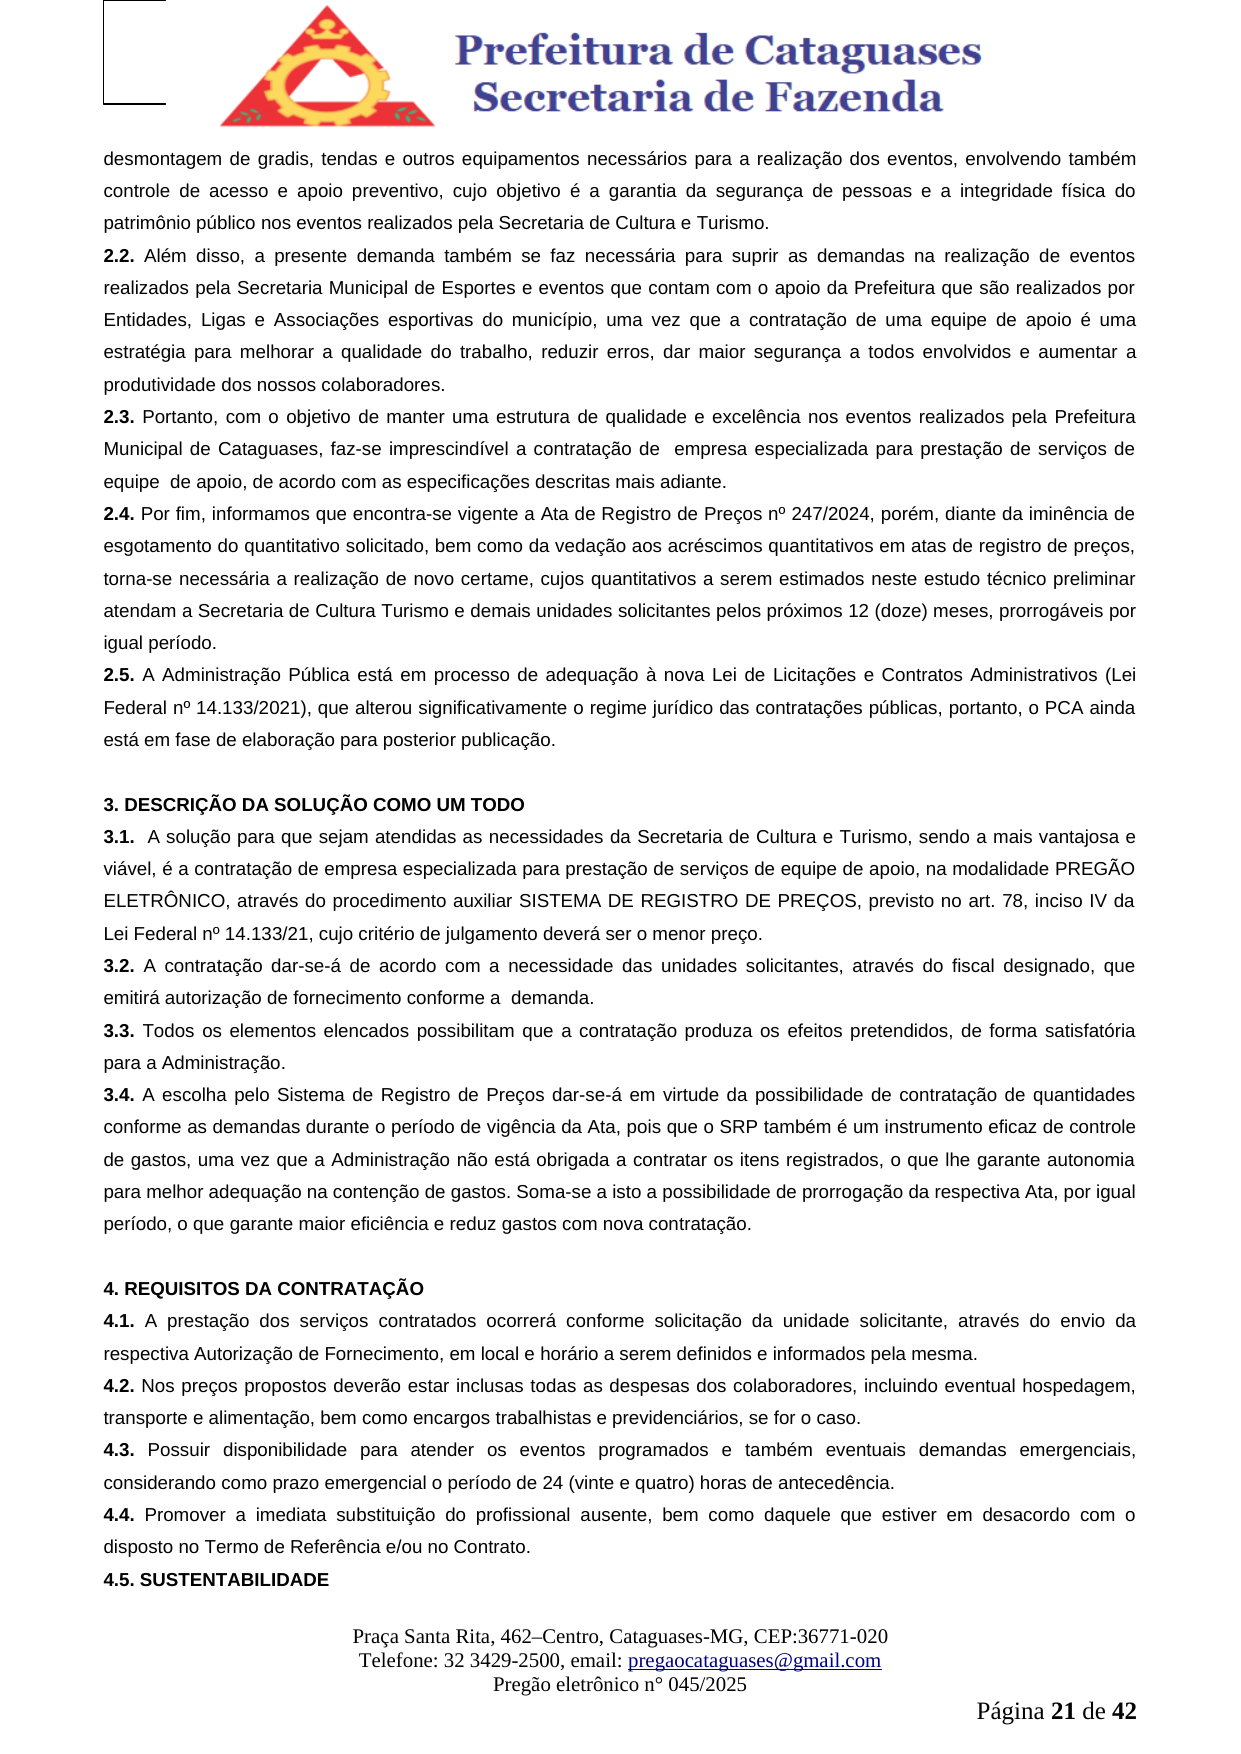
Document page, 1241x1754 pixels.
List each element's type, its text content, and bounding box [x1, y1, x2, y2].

text 2.5. A Administração Pública está em processo de adequação à nova Lei de Licitações e Contratos Administrativos (Lei Federal nº 14.133/2021), que alterou significativamente o regime jurídico das contratações públicas, portanto, o PCA ainda está em fase de elaboração para posterior publicação. [103, 664, 1137, 750]
text 4.3. Possuir disponibilidade para atender os eventos programados e também eventuais demandas emergenciais, considerando como prazo emergencial o período de 24 (vinte e quatro) horas de antecedência. [103, 1439, 1137, 1493]
text 4.4. Promover a imediata substituição do profissional ausente, bem como daquele que estiver em desacordo com o disposto no Termo de Referência e/ou no Contrato. [103, 1504, 1137, 1558]
text 4.2. Nos preços propostos deverão estar inclusas todas as despesas dos colaboradores, incluindo eventual hospedagem, transporte e alimentação, bem como encargos trabalhistas e previdenciários, se for o caso. [103, 1374, 1137, 1428]
text 2.4. Por fim, informamos que encontra-se vigente a Ata de Registro de Preços nº 247/2024, porém, diante da iminência de esgotamento do quantitativo solicitado, bem como da vedação aos acréscimos quantitativos em atas de registro de preços, torna-se necessária a realização de novo certame, cujos quantitativos a serem estimados neste estudo técnico preliminar atendam a Secretaria de Cultura Turismo e demais unidades solicitantes pelos próximos 12 (doze) meses, prorrogáveis por igual período. [103, 503, 1137, 653]
text 4. REQUISITOS DA CONTRATAÇÃO [103, 1278, 1137, 1299]
text 3.4. A escolha pelo Sistema de Registro de Preços dar-se-á em virtude da possibilidade de contratação de quantidades conforme as demandas durante o período de vigência da Ata, pois que o SRP também é um instrumento eficaz de controle de gastos, uma vez que a Administração não está obrigada a contratar os itens registrados, o que lhe garante autonomia para melhor adequação na contenção de gastos. Soma-se a isto a possibilidade de prorrogação da respectiva Ata, por igual período, o que garante maior eficiência e reduz gastos com nova contratação. [103, 1084, 1137, 1235]
text 3.3. Todos os elementos elencados possibilitam que a contratação produza os efeitos pretendidos, de forma satisfatória para a Administração. [103, 1019, 1137, 1073]
text 2.2. Além disso, a presente demanda também se faz necessária para suprir as demandas na realização de eventos realizados pela Secretaria Municipal de Esportes e eventos que contam com o apoio da Prefeitura que são realizados por Entidades, Ligas e Associações esportivas do município, uma vez que a contratação de uma equipe de apoio é uma estratégia para melhorar a qualidade do trabalho, reduzir erros, dar maior segurança a todos envolvidos e aumentar a produtividade dos nossos colaboradores. [103, 244, 1137, 395]
text 4.5. SUSTENTABILIDADE [103, 1568, 1137, 1590]
text 3. DESCRIÇÃO DA SOLUÇÃO COMO UM TODO [103, 793, 1137, 815]
text 4.1. A prestação dos serviços contratados ocorrerá conforme solicitação da unidade solicitante, através do envio da respectiva Autorização de Fornecimento, em local e horário a serem definidos e informados pela mesma. [103, 1310, 1137, 1364]
text 3.2. A contratação dar-se-á de acordo com a necessidade das unidades solicitantes, através do fiscal designado, que emitirá autorização de fornecimento conforme a demanda. [103, 955, 1137, 1009]
picture [165, 0, 1075, 148]
text 3.1. A solução para que sejam atendidas as necessidades da Secretaria de Cultura e Turismo, sendo a mais vantajosa e viável, é a contratação de empresa especializada para prestação de serviços de equipe de apoio, na modalidade PREGÃO ELETRÔNICO, através do procedimento auxiliar SISTEMA DE REGISTRO DE PREÇOS, previsto no art. 78, inciso IV da Lei Federal nº 14.133/21, cujo critério de julgamento deverá ser o menor preço. [103, 826, 1137, 944]
text 2.3. Portanto, com o objetivo de manter uma estrutura de qualidade e excelência nos eventos realizados pela Prefeitura Municipal de Cataguases, faz-se imprescindível a contratação de empresa especializada para prestação de serviços de equipe de apoio, de acordo com as especificações descritas mais adiante. [103, 406, 1137, 492]
